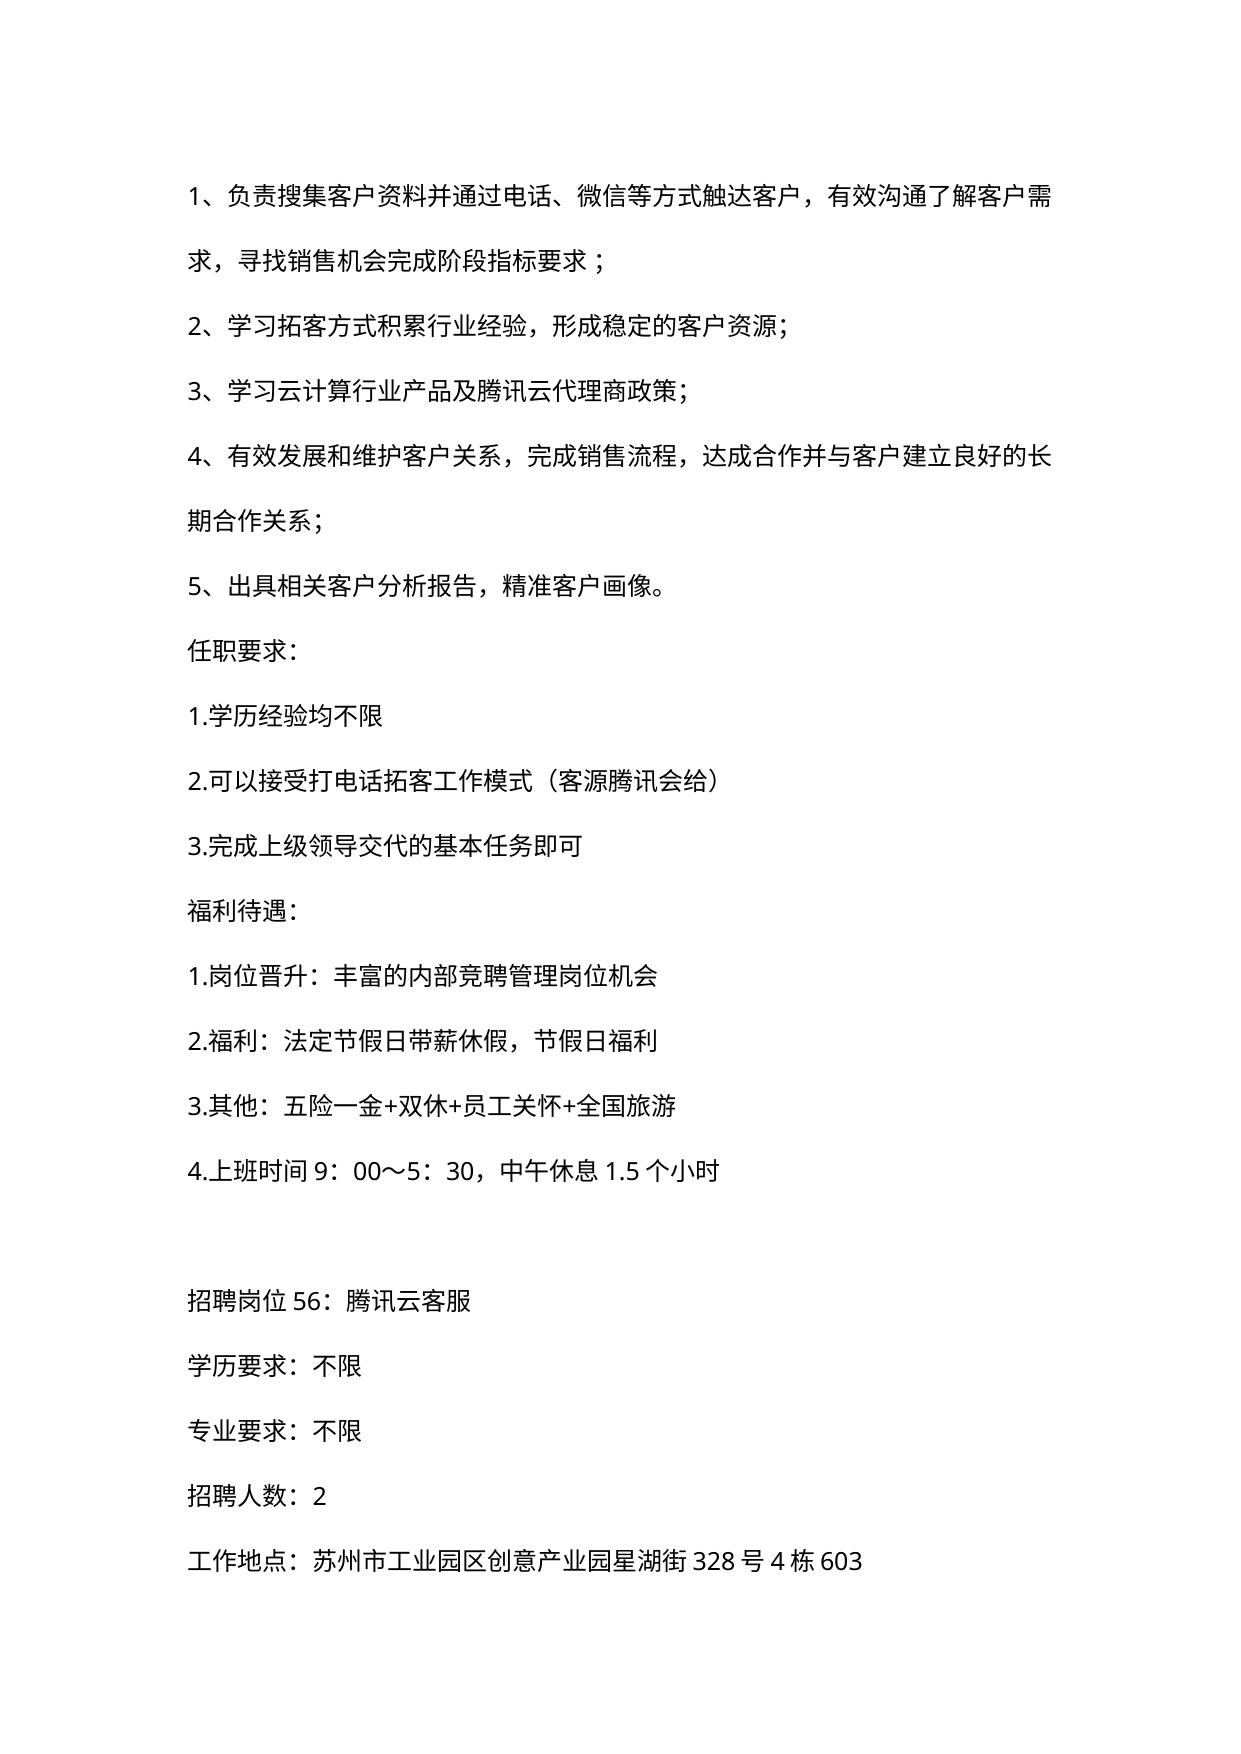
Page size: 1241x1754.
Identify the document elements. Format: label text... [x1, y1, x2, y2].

text 学历要求：不限 [187, 1332, 1053, 1397]
text 任职要求： [187, 617, 1053, 682]
text 2.可以接受打电话拓客工作模式（客源腾讯会给） [187, 747, 1053, 812]
text 4、有效发展和维护客户关系，完成销售流程，达成合作并与客户建立良好的长期合作关系； [187, 422, 1053, 552]
text 1.岗位晋升：丰富的内部竞聘管理岗位机会 [187, 942, 1053, 1007]
text 专业要求：不限 [187, 1397, 1053, 1462]
text 1、负责搜集客户资料并通过电话、微信等方式触达客户，有效沟通了解客户需求，寻找销售机会完成阶段指标要求 ； [187, 162, 1053, 292]
text 1.学历经验均不限 [187, 682, 1053, 747]
text 3、学习云计算行业产品及腾讯云代理商政策； [187, 357, 1053, 422]
text 福利待遇： [187, 877, 1053, 942]
text 工作地点：苏州市工业园区创意产业园星湖街328号4栋603 [187, 1527, 1053, 1592]
text 招聘人数：2 [187, 1462, 1053, 1527]
text 5、出具相关客户分析报告，精准客户画像。 [187, 552, 1053, 617]
text 3.完成上级领导交代的基本任务即可 [187, 812, 1053, 877]
text 招聘岗位56：腾讯云客服 [187, 1267, 1053, 1332]
text 3.其他：五险一金+双休+员工关怀+全国旅游 [187, 1072, 1053, 1137]
text 2、学习拓客方式积累行业经验，形成稳定的客户资源； [187, 292, 1053, 357]
text 4.上班时间9：00～5：30，中午休息1.5个小时 [187, 1137, 1053, 1202]
text 2.福利：法定节假日带薪休假，节假日福利 [187, 1007, 1053, 1072]
